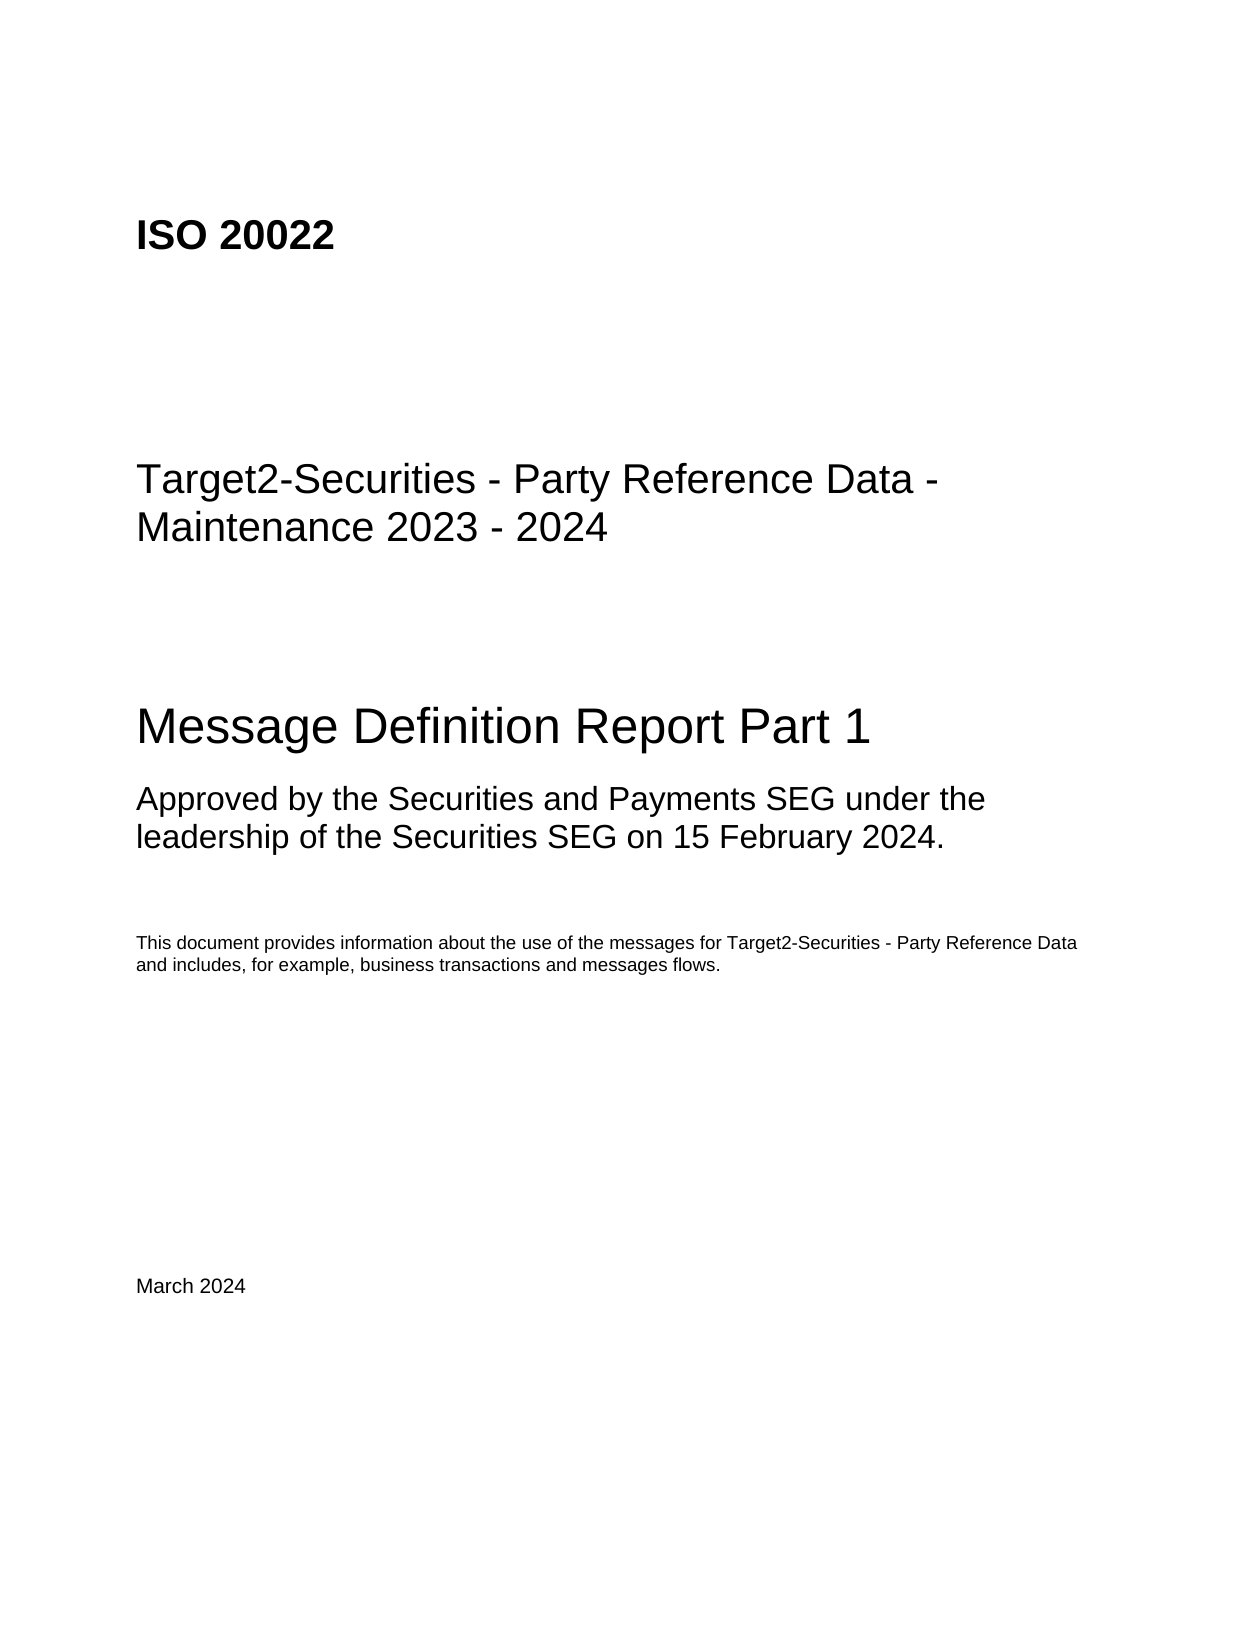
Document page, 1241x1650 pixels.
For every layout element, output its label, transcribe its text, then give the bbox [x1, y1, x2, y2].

text March 2024 [136, 1274, 1104, 1298]
subtitle ISO 20022 [136, 211, 1104, 258]
subtitle Approved by the Securities and Payments SEG under the leadership of the Securities SEG on 15 February 2024. [136, 779, 1104, 856]
text Target2-Securities - Party Reference Data -Maintenance 2023 - 2024 [136, 454, 1104, 550]
title This document provides information about the use of the messages for Target2-Securities - Party Reference Data and includes, for example, business transactions and messages flows. [136, 932, 1104, 975]
title Message Definition Report Part 1 [136, 697, 1104, 754]
